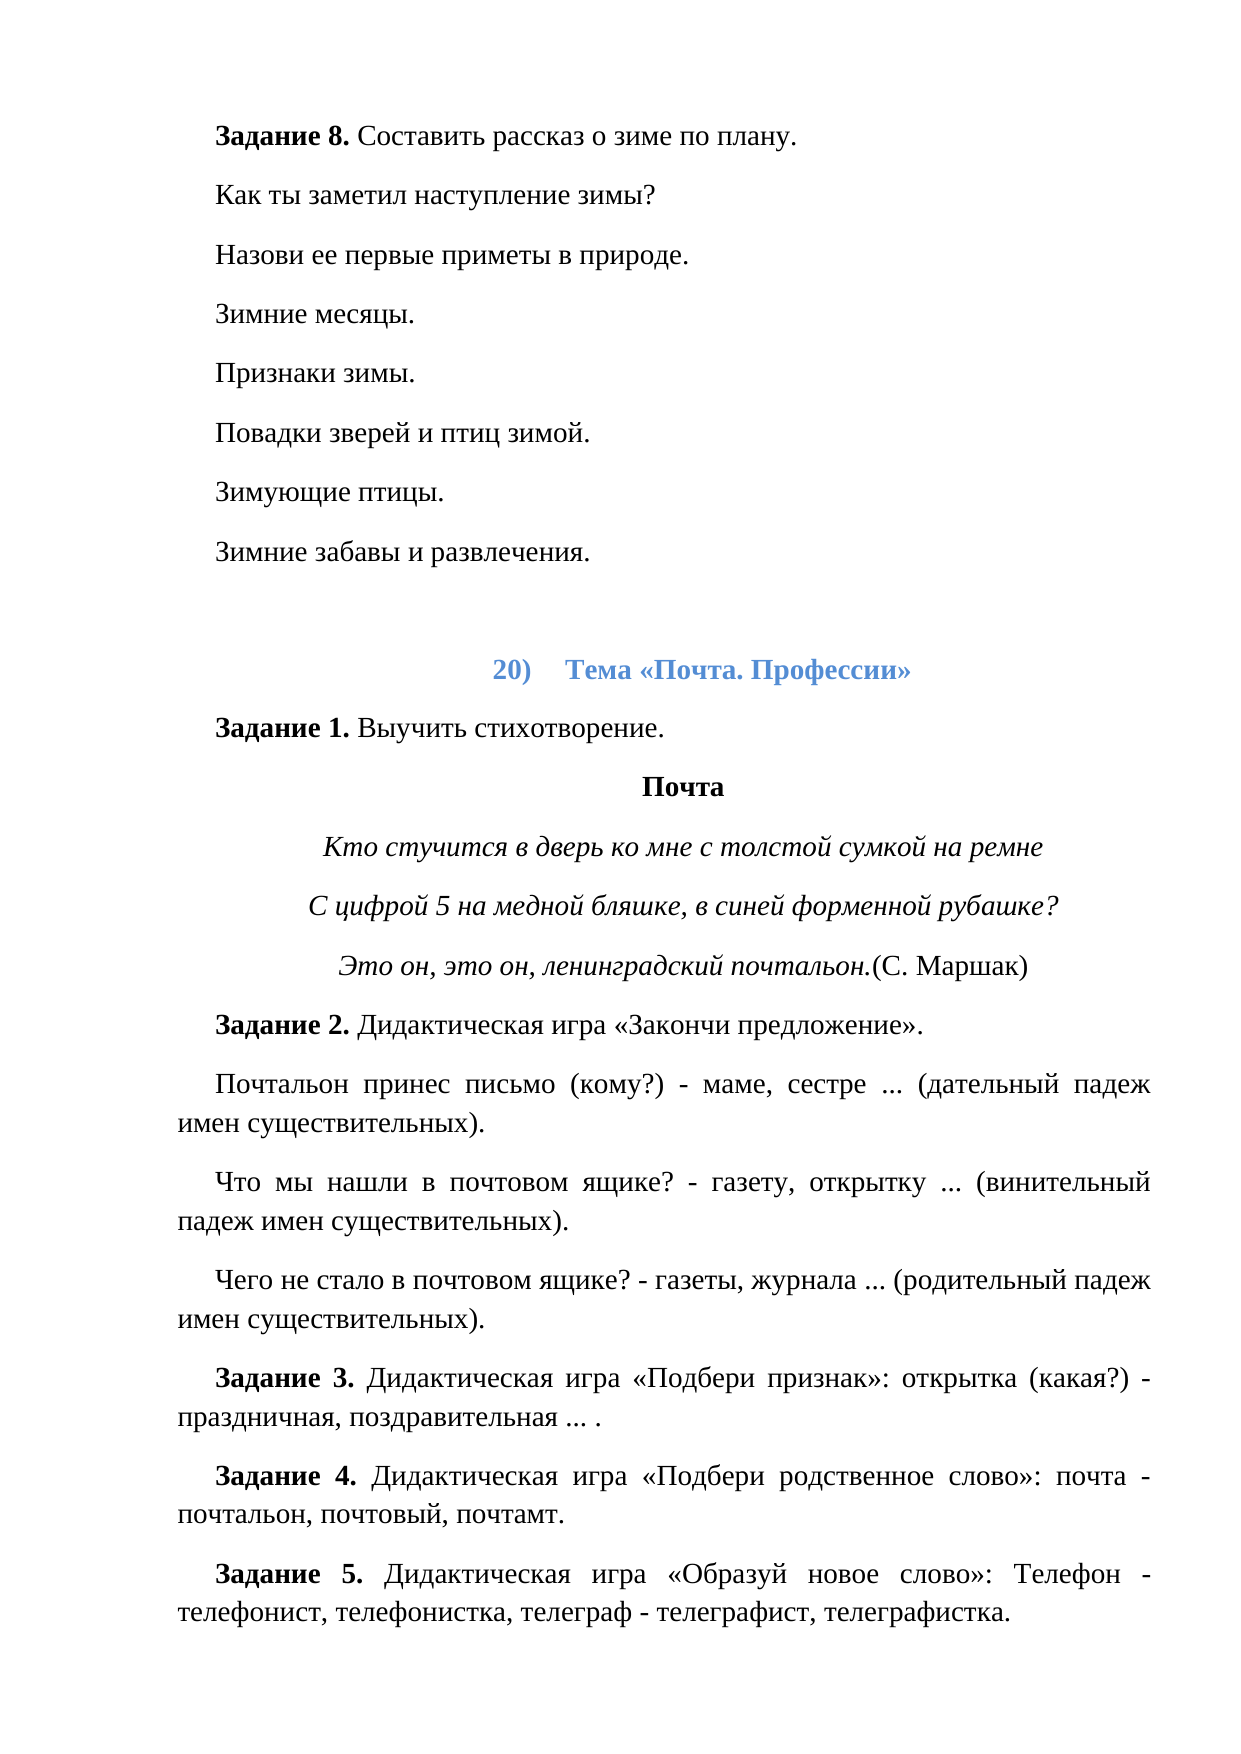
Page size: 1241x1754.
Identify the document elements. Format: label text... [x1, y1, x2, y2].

text Назови ее первые приметы в природе. [177, 237, 1152, 270]
text Зимние месяцы. [177, 296, 1152, 330]
text Почта [177, 769, 1152, 803]
text Задание 4. Дидактическая игра «Подбери родственное слово»: почта - почтальон, почтовый, почтамт. [177, 1458, 1152, 1530]
text Почтальон принес письмо (кому?) - маме, сестре ... (дательный падеж имен существительных). [177, 1066, 1152, 1138]
text Задание 5. Дидактическая игра «Образуй новое слово»: Телефон - телефонист, телефонистка, телеграф - телеграфист, телеграфистка. [177, 1556, 1152, 1628]
text Зимние забавы и развлечения. [177, 534, 1152, 567]
text Задание 3. Дидактическая игра «Подбери признак»: открытка (какая?) - праздничная, поздравительная ... . [177, 1360, 1152, 1432]
text Задание 2. Дидактическая игра «Закончи предложение». [177, 1007, 1152, 1041]
text Повадки зверей и птиц зимой. [177, 415, 1152, 448]
text Это он, это он, ленинградский почтальон.(С. Маршак) [177, 948, 1152, 981]
text Задание 8. Составить рассказ о зиме по плану. [177, 118, 1152, 152]
list Тема «Почта. Профессии» [252, 652, 1152, 686]
text Кто стучится в дверь ко мне с толстой сумкой на ремне [177, 829, 1152, 862]
text Зимующие птицы. [177, 474, 1152, 508]
text Чего не стало в почтовом ящике? - газеты, журнала ... (родительный падеж имен существительных). [177, 1262, 1152, 1334]
text Задание 1. Выучить стихотворение. [177, 710, 1152, 744]
text С цифрой 5 на медной бляшке, в синей форменной рубашке? [177, 888, 1152, 922]
text Признаки зимы. [177, 356, 1152, 389]
text Как ты заметил наступление зимы? [177, 177, 1152, 211]
text Что мы нашли в почтовом ящике? - газету, открытку ... (винительный падеж имен существительных). [177, 1164, 1152, 1236]
